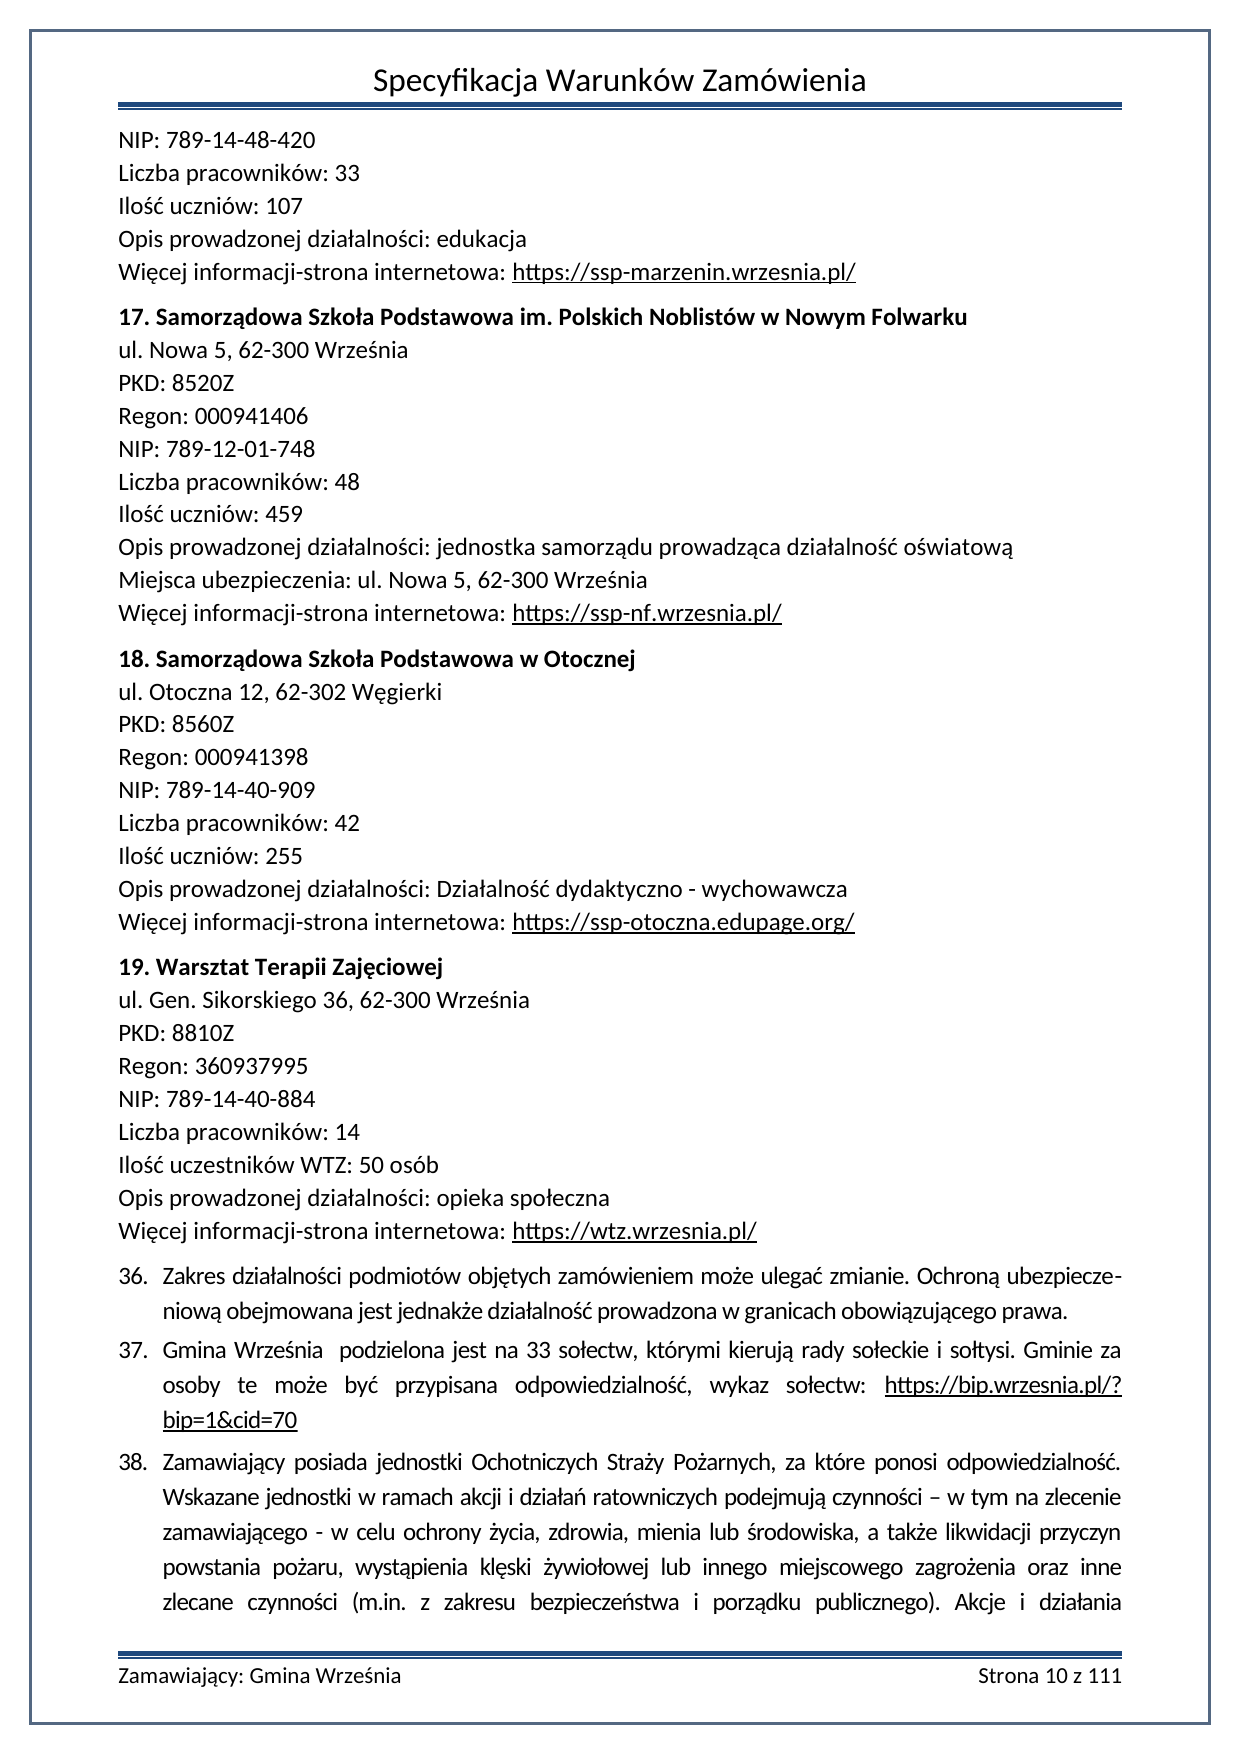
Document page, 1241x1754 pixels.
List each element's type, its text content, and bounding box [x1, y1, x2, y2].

text Regon: 000941398 [118, 742, 1122, 772]
text Opis prowadzonej działalności: jednostka samorządu prowadząca działalność oświatową [118, 532, 1122, 562]
text Więcej informacji-strona internetowa: https://ssp-marzenin.wrzesnia.pl/ [118, 256, 1122, 286]
text Liczba pracowników: 42 [118, 807, 1122, 838]
text Liczba pracowników: 14 [118, 1116, 1122, 1147]
text Regon: 000941406 [118, 400, 1122, 430]
text NIP: 789-14-40-884 [118, 1083, 1122, 1114]
text NIP: 789-12-01-748 [118, 433, 1122, 463]
text PKD: 8560Z [118, 709, 1122, 739]
text 17. Samorządowa Szkoła Podstawowa im. Polskich Noblistów w Nowym Folwarku [118, 301, 1122, 332]
list Zakres działalności podmiotów objętych zamówieniem może ulegać zmianie. Ochroną ubezpieczeniową obejmowana jest jednakże działalność prowadzona w granicach obowiązującego prawa. [118, 1260, 1122, 1326]
text Miejsca ubezpieczenia: ul. Nowa 5, 62-300 Września [118, 564, 1122, 595]
text Ilość uczniów: 107 [118, 190, 1122, 220]
list Gmina Września podzielona jest na 33 sołectw, którymi kierują rady sołeckie i sołtysi. Gminie za osoby te może być przypisana odpowiedzialność, wykaz sołectw: https://bip.wrzesnia.pl/?bip=1&cid=70 [118, 1334, 1122, 1435]
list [118, 1446, 1122, 1616]
text Ilość uczniów: 255 [118, 840, 1122, 871]
text Ilość uczestników WTZ: 50 osób [118, 1149, 1122, 1179]
text Liczba pracowników: 48 [118, 466, 1122, 496]
text ul. Nowa 5, 62-300 Września [118, 334, 1122, 364]
text NIP: 789-14-40-909 [118, 774, 1122, 805]
text 19. Warsztat Terapii Zajęciowej [118, 952, 1122, 982]
text Regon: 360937995 [118, 1050, 1122, 1081]
text 18. Samorządowa Szkoła Podstawowa w Otocznej [118, 643, 1122, 673]
text NIP: 789-14-48-420 [118, 124, 1122, 154]
text Ilość uczniów: 459 [118, 499, 1122, 529]
text Opis prowadzonej działalności: edukacja [118, 223, 1122, 253]
text PKD: 8810Z [118, 1017, 1122, 1048]
text PKD: 8520Z [118, 367, 1122, 397]
text Więcej informacji-strona internetowa: https://ssp-nf.wrzesnia.pl/ [118, 597, 1122, 628]
text Więcej informacji-strona internetowa: https://wtz.wrzesnia.pl/ [118, 1215, 1122, 1245]
text ul. Gen. Sikorskiego 36, 62-300 Września [118, 984, 1122, 1015]
text Opis prowadzonej działalności: opieka społeczna [118, 1182, 1122, 1212]
text Opis prowadzonej działalności: Działalność dydaktyczno - wychowawcza [118, 873, 1122, 904]
text ul. Otoczna 12, 62-302 Węgierki [118, 676, 1122, 706]
text Liczba pracowników: 33 [118, 157, 1122, 187]
text Więcej informacji-strona internetowa: https://ssp-otoczna.edupage.org/ [118, 906, 1122, 937]
